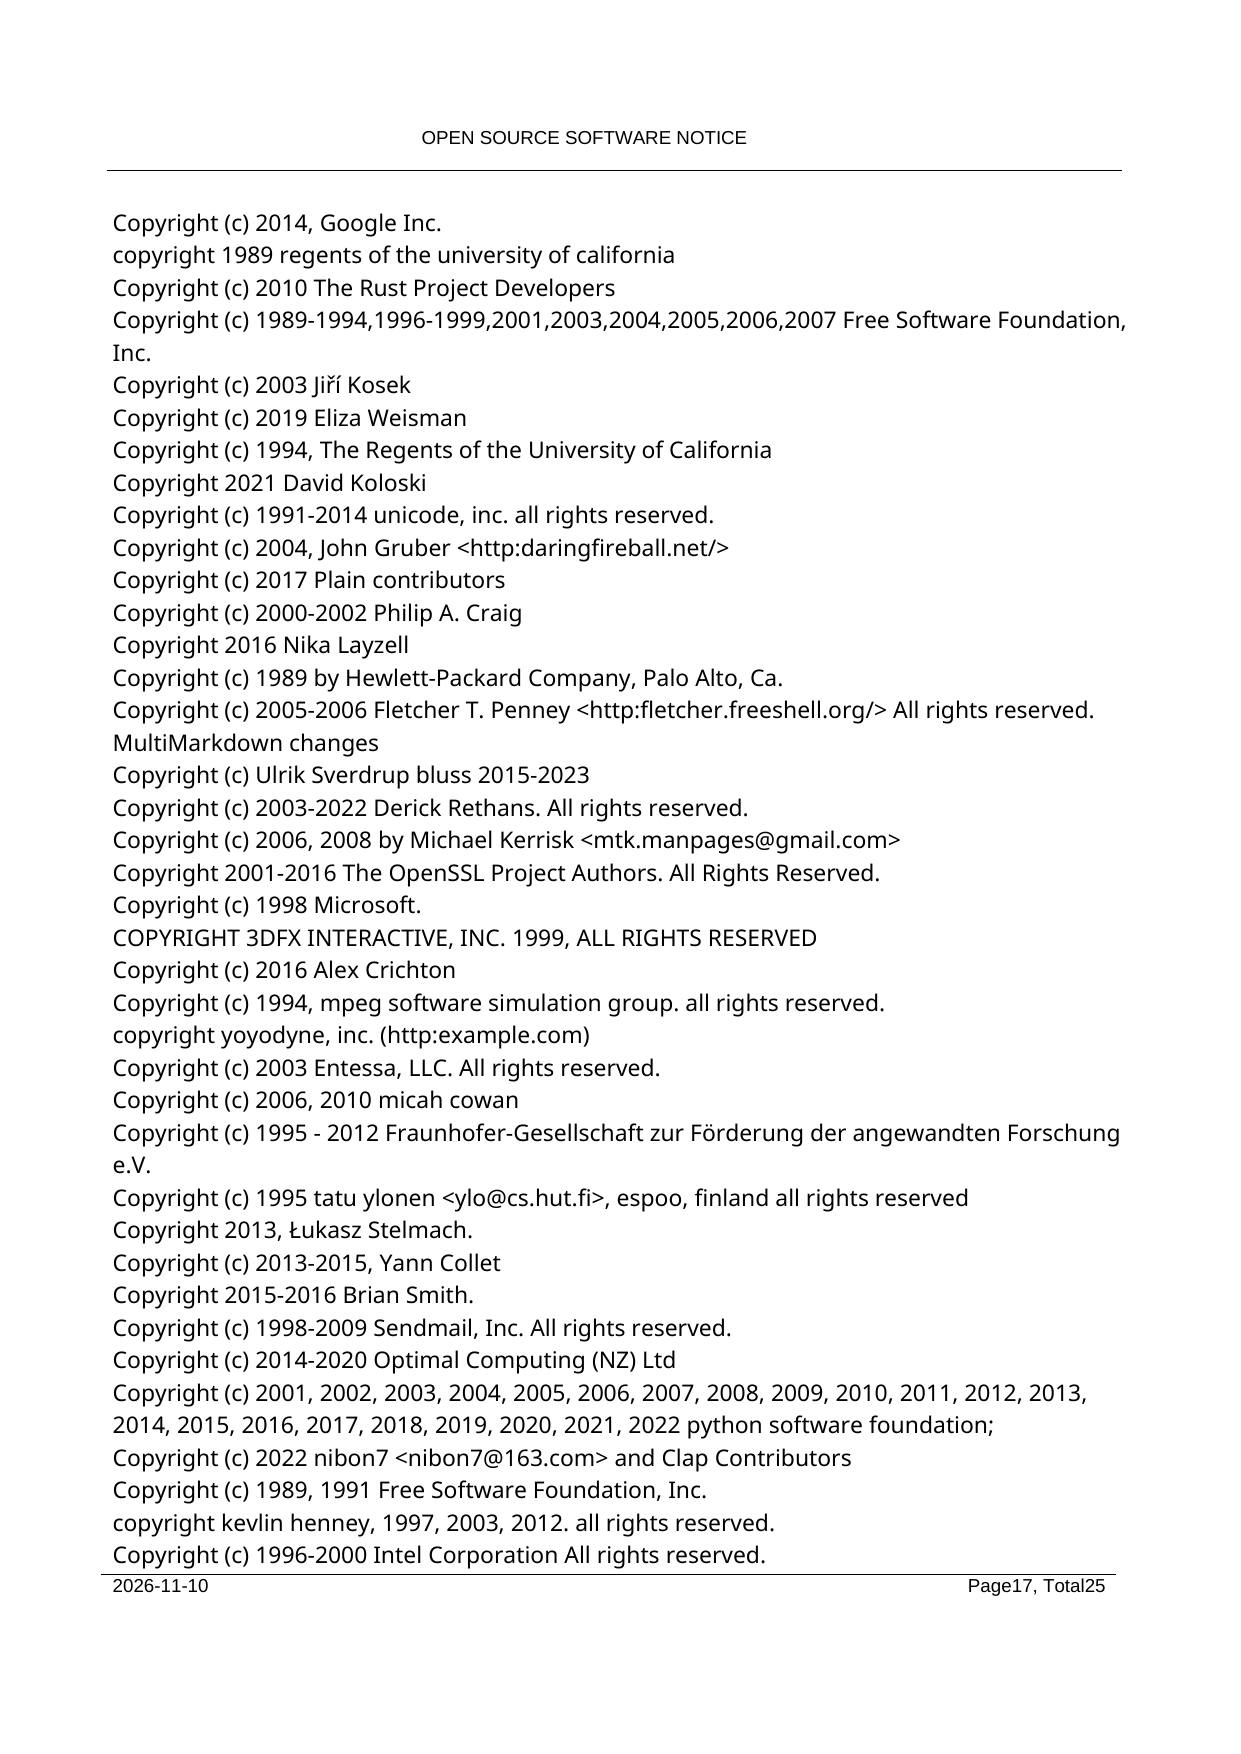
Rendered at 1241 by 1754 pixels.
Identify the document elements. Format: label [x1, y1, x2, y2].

text [112, 206, 1128, 1571]
